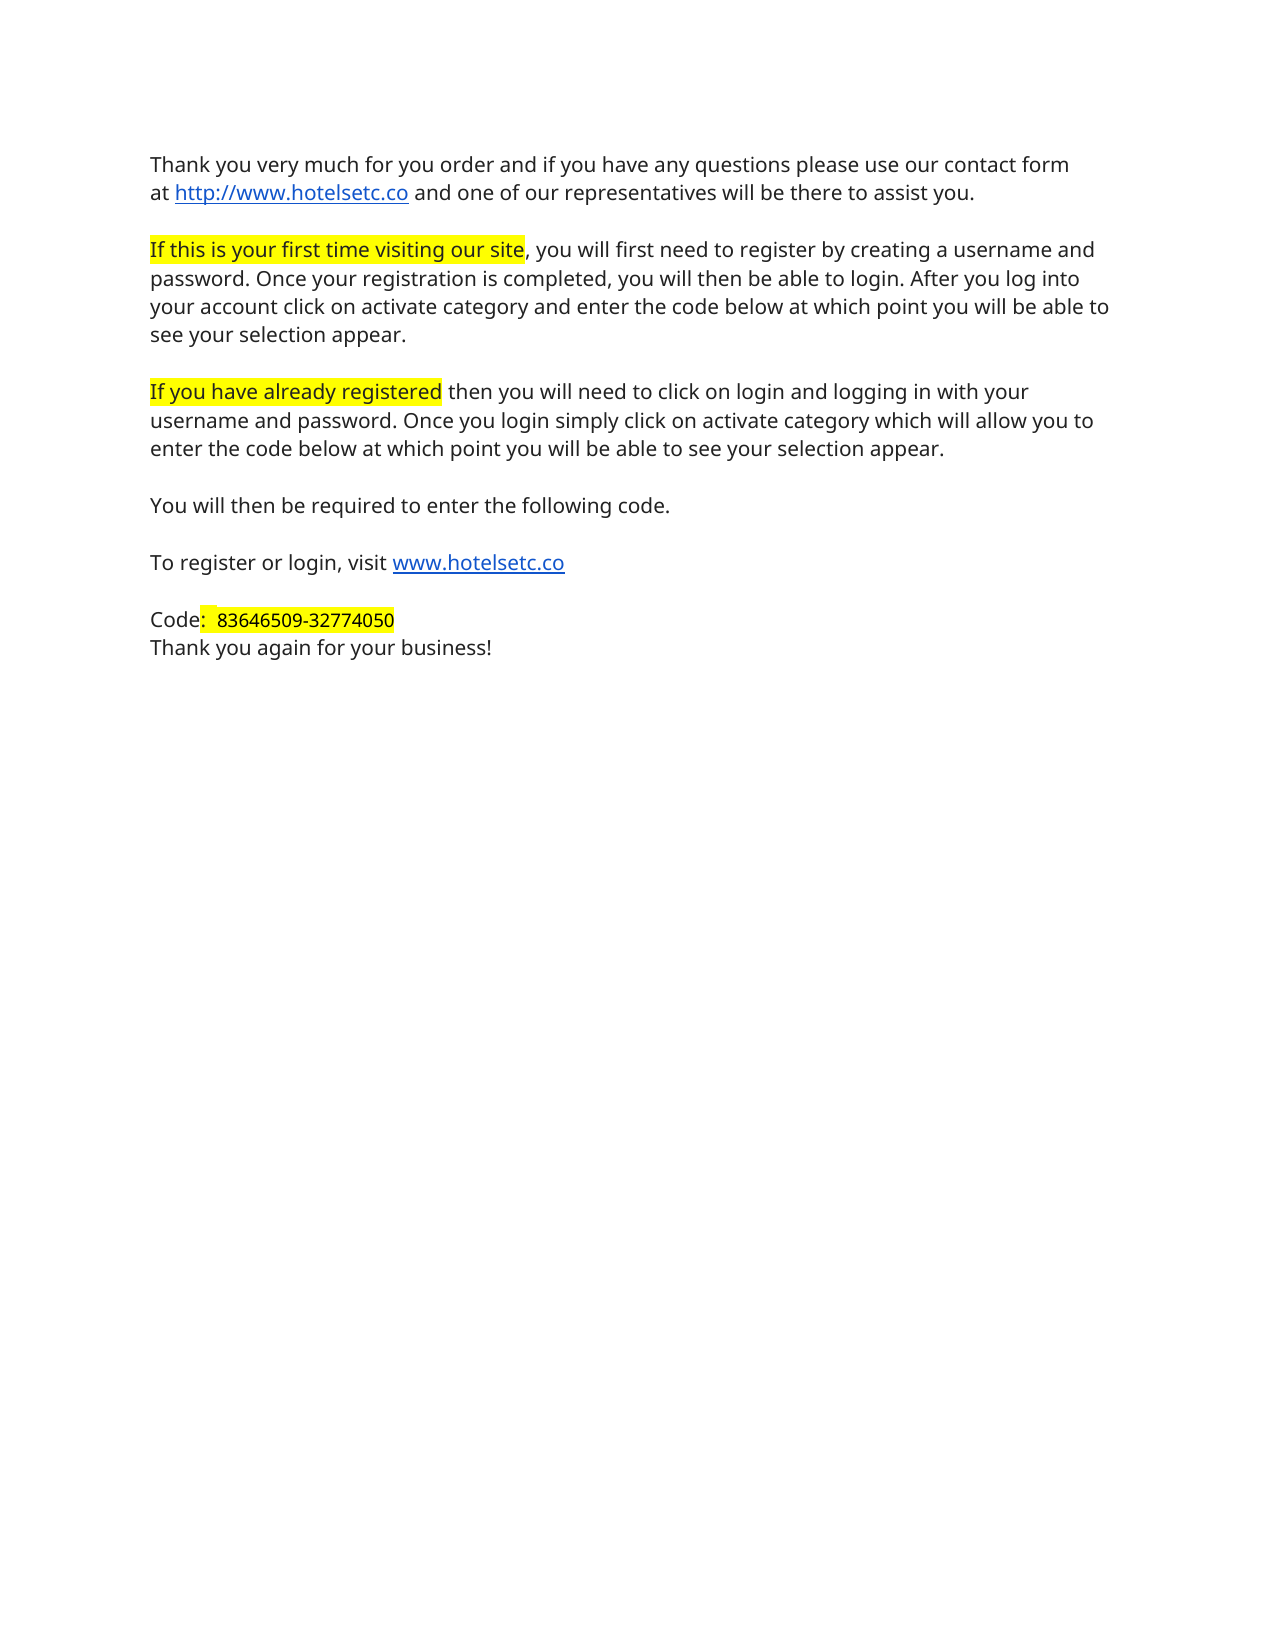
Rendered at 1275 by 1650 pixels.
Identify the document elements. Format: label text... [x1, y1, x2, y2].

text Code: 83646509-32774050 [217, 605, 1125, 633]
text Code: 83646509-32774050 [150, 605, 200, 633]
text To register or login, visit www.hotelsetc.co [150, 548, 1125, 577]
text You will then be required to enter the following code. [150, 491, 1125, 520]
text If this is your first time visiting our site, you will first need to register by creating a username and password. Once your registration is completed, you will then be able to login. After you log into your account click on activate category and enter the code below at which point you will be able to see your selection appear. [150, 235, 1125, 349]
text Thank you again for your business! [150, 633, 1125, 662]
text If you have already registered then you will need to click on login and logging in with your username and password. Once you login simply click on activate category which will allow you to enter the code below at which point you will be able to see your selection appear. [150, 377, 1125, 463]
text Thank you very much for you order and if you have any questions please use our contact form at http://www.hotelsetc.co and one of our representatives will be there to assist you. [150, 150, 1125, 207]
